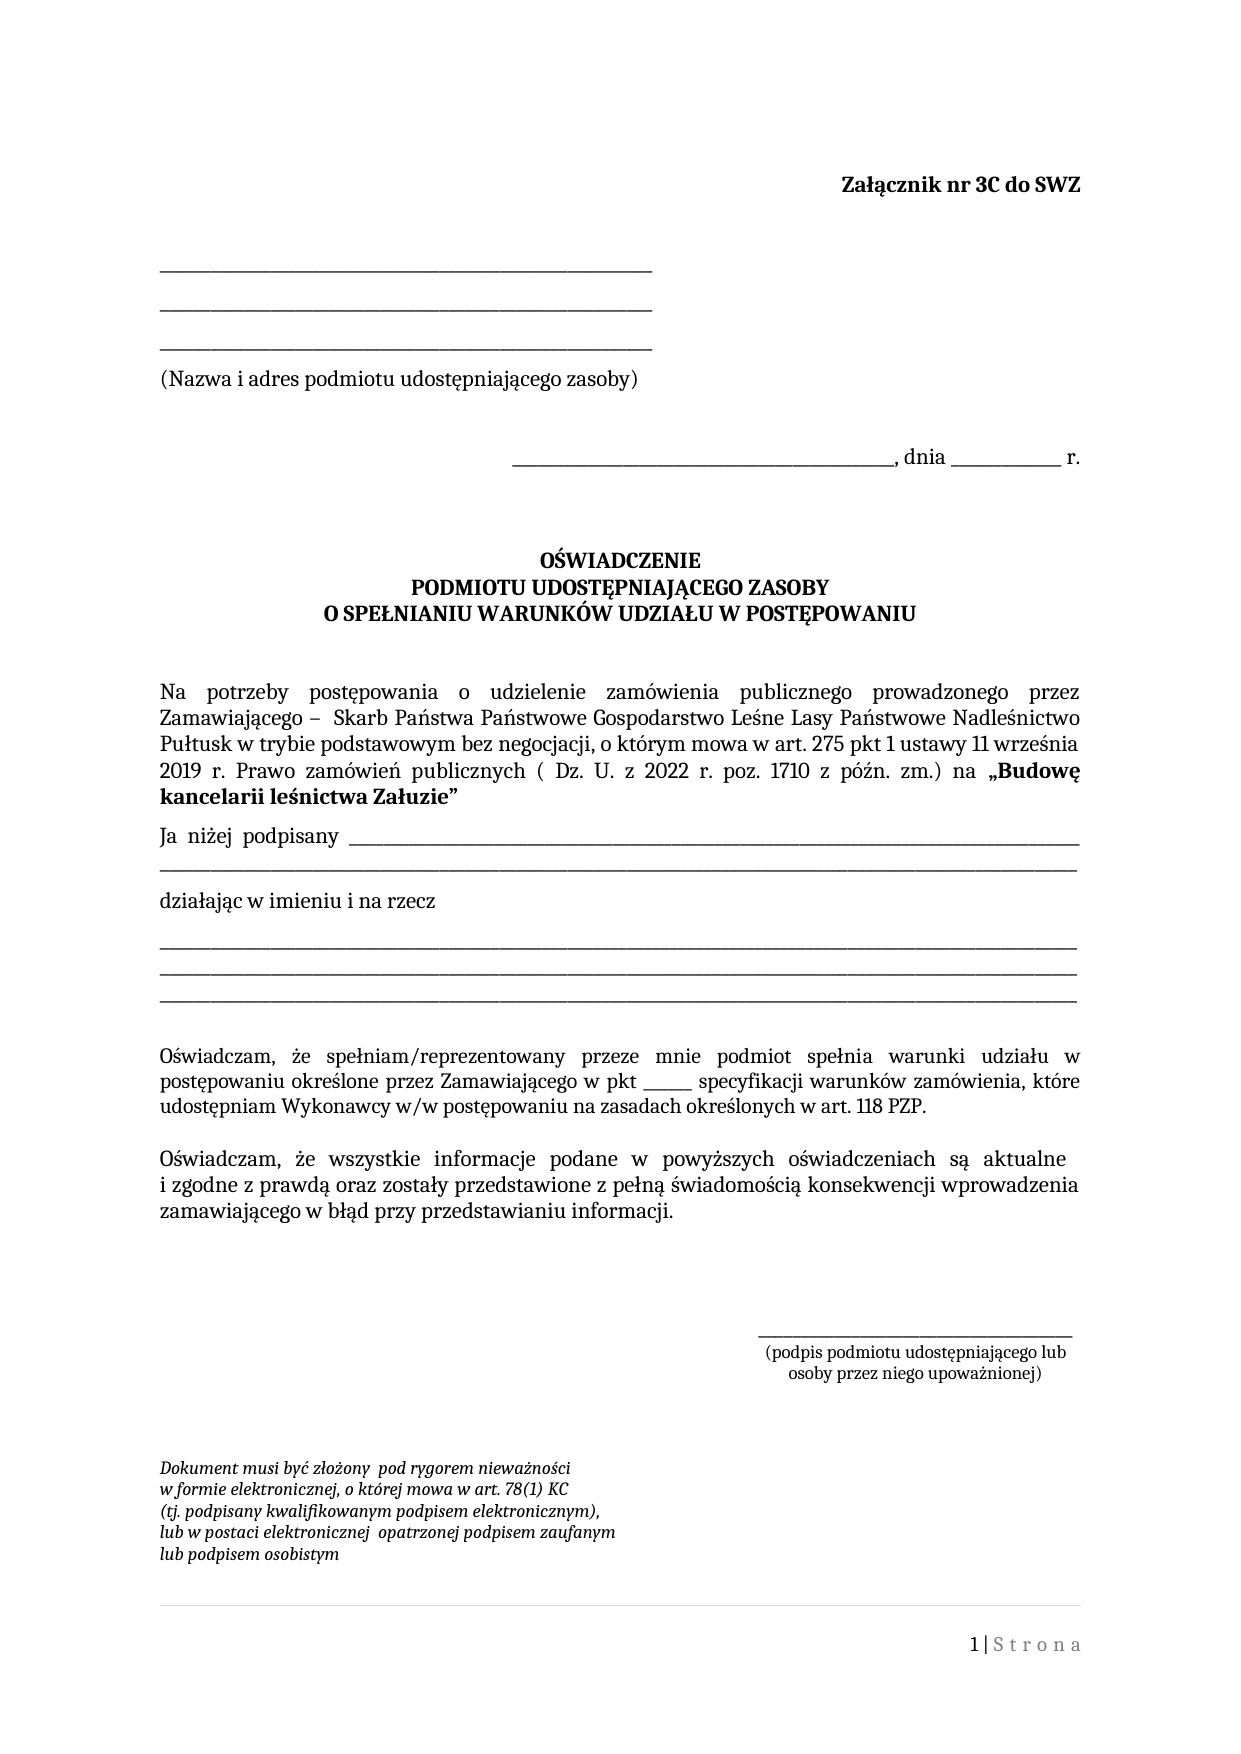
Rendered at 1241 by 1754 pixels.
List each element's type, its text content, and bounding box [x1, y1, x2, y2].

text __________________________________________________________ [159, 288, 1081, 315]
text Na potrzeby postępowania o udzielenie zamówienia publicznego prowadzonego przez Zamawiającego – Skarb Państwa Państwowe Gospodarstwo Leśne Lasy Państwowe Nadleśnictwo Pułtusk w trybie podstawowym bez negocjacji, o którym mowa w art. 275 pkt 1 ustawy 11 września 2019 r. Prawo zamówień publicznych ( Dz. U. z 2022 r. poz. 1710 z późn. zm.) na „Budowę kancelarii leśnictwa Załuzie” [159, 678, 1081, 810]
text OŚWIADCZENIE [159, 548, 1081, 574]
text __________________________________________________________ [159, 250, 1081, 276]
text _____________________________________ (podpis podmiotu udostępniającego lub osoby przez niego upoważnionej) [750, 1315, 1081, 1384]
text lub podpisem osobistym [159, 1543, 1081, 1565]
text PODMIOTU UDOSTĘPNIAJĄCEGO ZASOBY O SPEŁNIANIU WARUNKÓW UDZIAŁU W POSTĘPOWANIU [159, 574, 1081, 627]
text Oświadczam, że wszystkie informacje podane w powyższych oświadczeniach są aktualne i zgodne z prawdą oraz zostały przedstawione z pełną świadomością konsekwencji wprowadzenia zamawiającego w błąd przy przedstawianiu informacji. [159, 1146, 1081, 1225]
text Oświadczam, że spełniam/reprezentowany przeze mnie podmiot spełnia warunki udziału w postępowaniu określone przez Zamawiającego w pkt ______ specyfikacji warunków zamówienia, które udostępniam Wykonawcy w/w postępowaniu na zasadach określonych w art. 118 PZP. [159, 1044, 1081, 1119]
text lub w postaci elektronicznej opatrzonej podpisem zaufanym [159, 1522, 1081, 1543]
text ____________________________________________________________________________________________________________________________________________________________________________________________________________________________________________________________________________________________________________________________________ [159, 927, 1081, 1006]
text (Nazwa i adres podmiotu udostępniającego zasoby) [159, 366, 1081, 393]
text działając w imieniu i na rzecz [159, 888, 1081, 914]
text Dokument musi być złożony pod rygorem nieważności w formie elektronicznej, o której mowa w art. 78(1) KC (tj. podpisany kwalifikowanym podpisem elektronicznym), [159, 1457, 1081, 1522]
text Ja niżej podpisany ______________________________________________________________________________________ ____________________________________________________________________________________________________________ [159, 823, 1081, 875]
text __________________________________________________________ [159, 327, 1081, 354]
text _____________________________________________, dnia _____________ r. [159, 444, 1081, 470]
text Załącznik nr 3C do SWZ [159, 172, 1081, 198]
